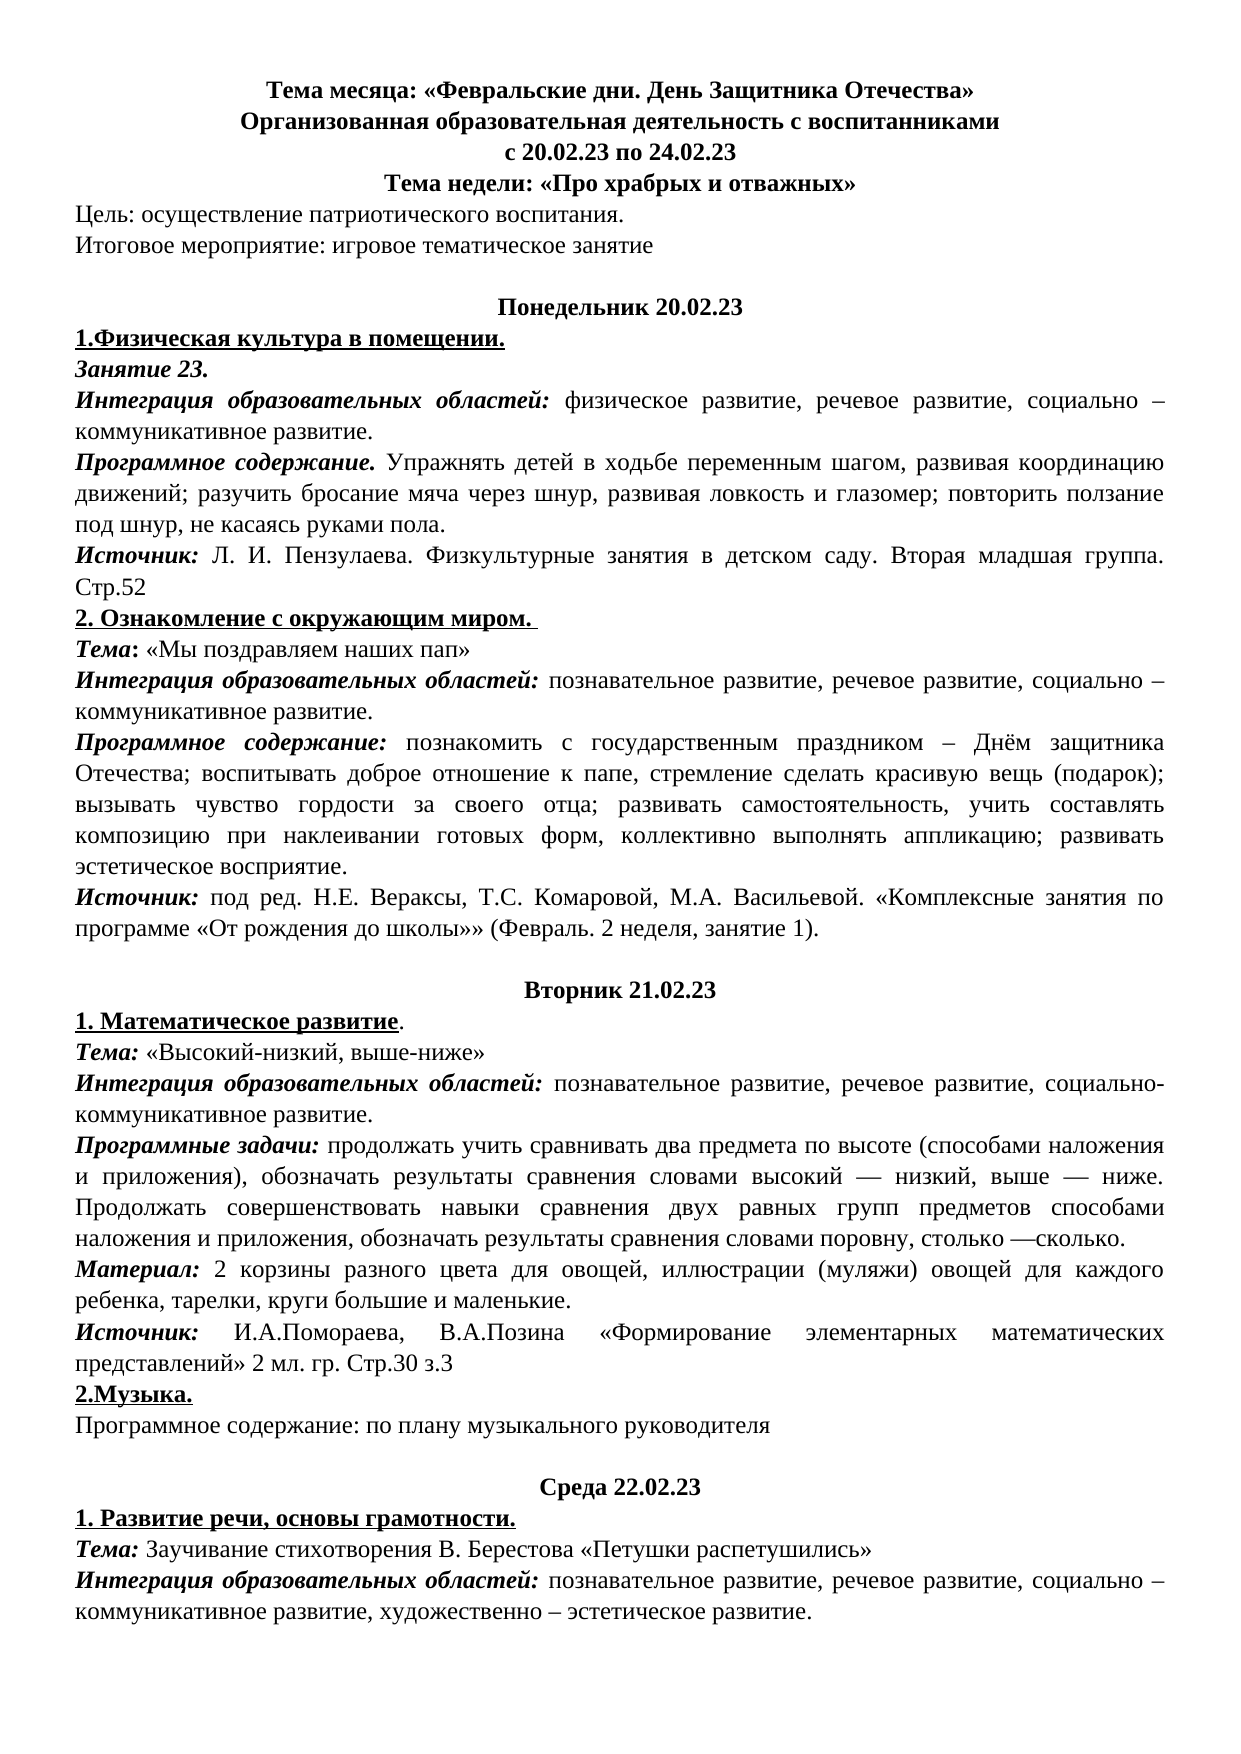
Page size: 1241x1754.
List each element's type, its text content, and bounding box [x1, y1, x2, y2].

text Вторник 21.02.23 [75, 975, 1165, 1004]
text 1. Математическое развитие. [75, 1006, 1165, 1035]
text Источник: под ред. Н.Е. Вераксы, Т.С. Комаровой, М.А. Васильевой. «Комплексные занятия по программе «От рождения до школы»» (Февраль. 2 неделя, занятие 1). [75, 882, 1165, 942]
text Среда 22.02.23 [75, 1472, 1165, 1501]
text Итоговое мероприятие: игровое тематическое занятие [75, 230, 1165, 259]
text Интеграция образовательных областей: познавательное развитие, речевое развитие, социально – коммуникативное развитие. [75, 665, 1165, 724]
text 2. Ознакомление с окружающим миром. [75, 603, 1165, 631]
text Программное содержание: по плану музыкального руководителя [75, 1410, 1165, 1438]
text Организованная образовательная деятельность с воспитанниками [75, 106, 1165, 135]
text Занятие 23. [75, 354, 1165, 383]
text Тема: «Высокий-низкий, выше-ниже» [75, 1037, 1165, 1066]
text 1. Развитие речи, основы грамотности. [75, 1503, 1165, 1532]
text Понедельник 20.02.23 [75, 292, 1165, 321]
text 1.Физическая культура в помещении. [75, 323, 1165, 352]
text Источник: И.А.Помораева, В.А.Позина «Формирование элементарных математических представлений» 2 мл. гр. Стр.30 з.3 [75, 1317, 1165, 1376]
text с 20.02.23 по 24.02.23 [75, 137, 1165, 166]
text Цель: осуществление патриотического воспитания. [75, 199, 1165, 228]
text Тема: Заучивание стихотворения В. Берестова «Петушки распетушились» [75, 1534, 1165, 1563]
text Тема: «Мы поздравляем наших пап» [75, 634, 1165, 662]
text Источник: Л. И. Пензулаева. Физкультурные занятия в детском саду. Вторая младшая группа. Стр.52 [75, 541, 1165, 600]
text Программные задачи: продолжать учить сравнивать два предмета по высоте (способами наложения и приложения), обозначать результаты сравнения словами высокий — низкий, выше — ниже. Продолжать совершенствовать навыки сравнения двух равных групп предметов способами наложения и приложения, обозначать результаты сравнения словами поровну, столько —сколько. [75, 1130, 1165, 1252]
text Программное содержание: познакомить с государственным праздником – Днём защитника Отечества; воспитывать доброе отношение к папе, стремление сделать красивую вещь (подарок); вызывать чувство гордости за своего отца; развивать самостоятельность, учить составлять композицию при наклеивании готовых форм, коллективно выполнять аппликацию; развивать эстетическое восприятие. [75, 727, 1165, 880]
text Тема месяца: «Февральские дни. День Защитника Отечества» [75, 75, 1165, 104]
text Программное содержание. Упражнять детей в ходьбе переменным шагом, развивая координацию движений; разучить бросание мяча через шнур, развивая ловкость и глазомер; повторить ползание под шнур, не касаясь руками пола. [75, 447, 1165, 538]
text Тема недели: «Про храбрых и отважных» [75, 168, 1165, 197]
text Интеграция образовательных областей: познавательное развитие, речевое развитие, социально-коммуникативное развитие. [75, 1068, 1165, 1128]
text Материал: 2 корзины разного цвета для овощей, иллюстрации (муляжи) овощей для каждого ребенка, тарелки, круги большие и маленькие. [75, 1254, 1165, 1314]
text Интеграция образовательных областей: познавательное развитие, речевое развитие, социально – коммуникативное развитие, художественно – эстетическое развитие. [75, 1565, 1165, 1625]
text 2.Музыка. [75, 1379, 1165, 1407]
text Интеграция образовательных областей: физическое развитие, речевое развитие, социально – коммуникативное развитие. [75, 385, 1165, 445]
